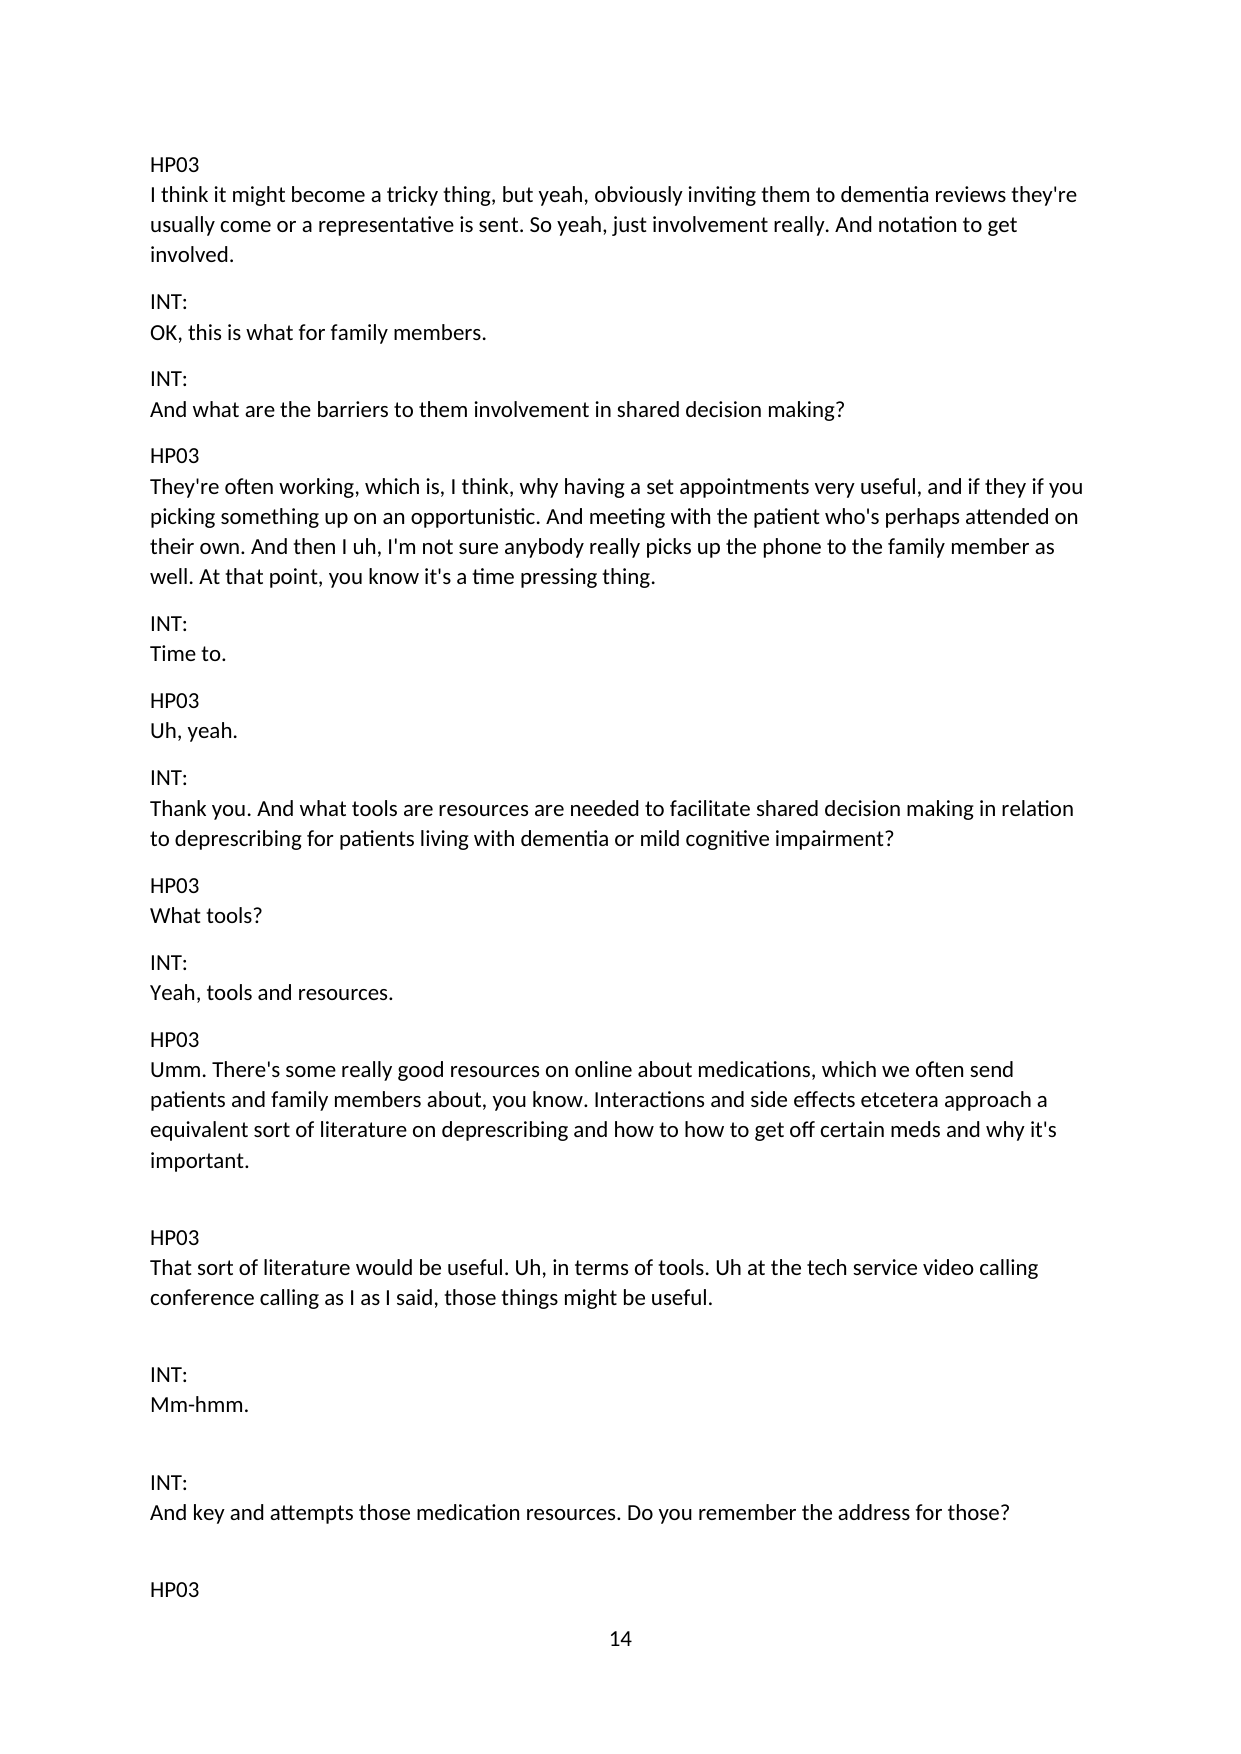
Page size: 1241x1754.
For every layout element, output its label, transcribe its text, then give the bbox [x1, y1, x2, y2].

text HP03 They're often working, which is, I think, why having a set appointments very useful, and if they if you picking something up on an opportunistic. And meeting with the patient who's perhaps attended on their own. And then I uh, I'm not sure anybody really picks up the phone to the family member as well. At that point, you know it's a time pressing thing. [150, 442, 1090, 591]
text HP03 Uh, yeah. [150, 686, 1090, 745]
text HP03 What tools? [150, 871, 1090, 929]
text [150, 1545, 1090, 1603]
text HP03 Umm. There's some really good resources on online about medications, which we often send patients and family members about, you know. Interactions and side effects etcetera approach a equivalent sort of literature on deprescribing and how to how to get off certain meds and why it's important. [150, 1025, 1090, 1174]
text INT: And key and attempts those medication resources. Do you remember the address for those? [150, 1437, 1090, 1526]
text INT: Mm-hmm. [150, 1330, 1090, 1419]
text HP03 That sort of literature would be useful. Uh, in terms of tools. Uh at the tech service video calling conference calling as I as I said, those things might be useful. [150, 1193, 1090, 1311]
text INT: And what are the barriers to them involvement in shared decision making? [150, 364, 1090, 423]
text INT: OK, this is what for family members. [150, 287, 1090, 346]
text INT: Thank you. And what tools are resources are needed to facilitate shared decision making in relation to deprescribing for patients living with dementia or mild cognitive impairment? [150, 763, 1090, 852]
text HP03 I think it might become a tricky thing, but yeah, obviously inviting them to dementia reviews they're usually come or a representative is sent. So yeah, just involvement really. And notation to get involved. [150, 150, 1090, 269]
text INT: Yeah, tools and resources. [150, 948, 1090, 1006]
text INT: Time to. [150, 609, 1090, 668]
